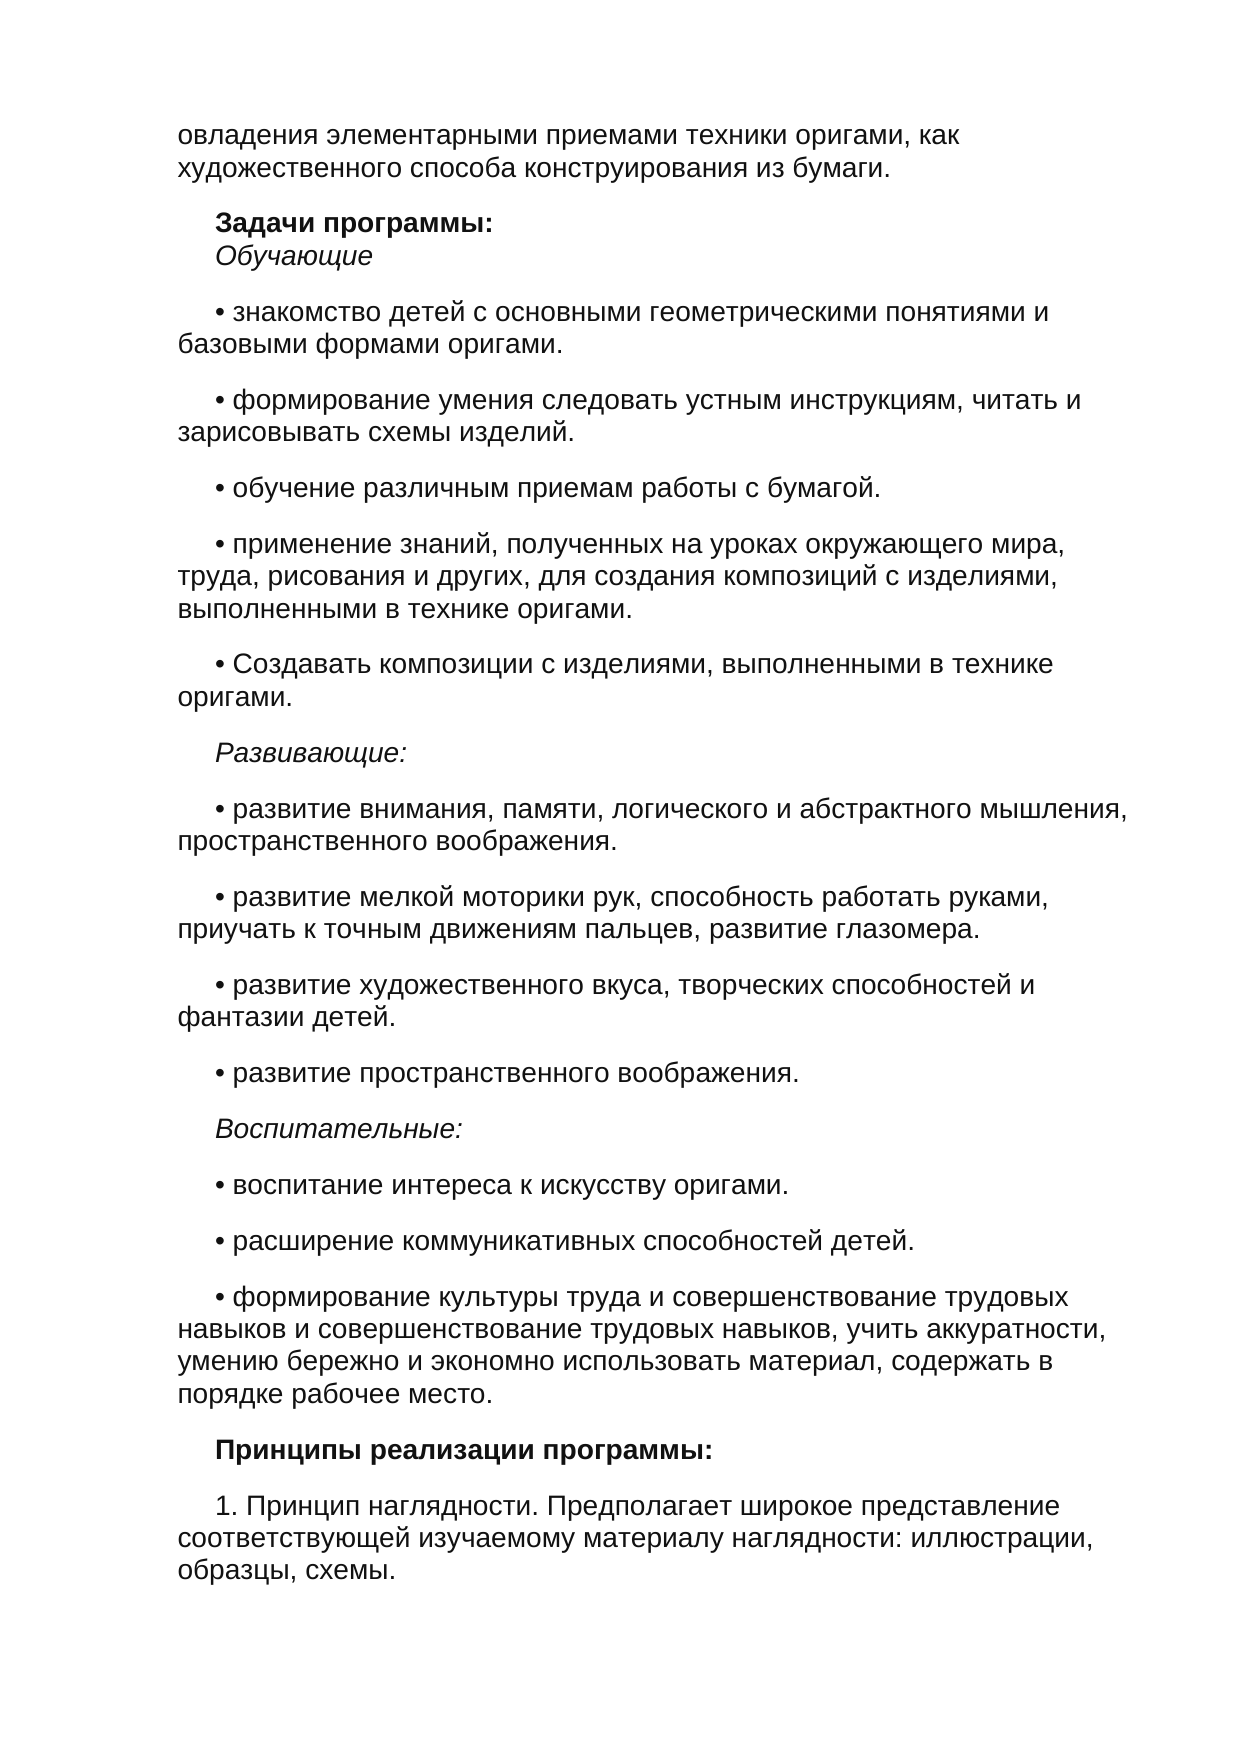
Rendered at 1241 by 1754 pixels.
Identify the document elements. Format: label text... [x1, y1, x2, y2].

text • знакомство детей с основными геометрическими понятиями и базовыми формами оригами. [177, 294, 1152, 359]
text • Создавать композиции с изделиями, выполненными в технике оригами. [177, 647, 1152, 712]
text Обучающие [177, 239, 1152, 271]
text • применение знаний, полученных на уроках окружающего мира, труда, рисования и других, для создания композиций с изделиями, выполненными в технике оригами. [177, 527, 1152, 624]
text Воспитательные: [177, 1112, 1152, 1144]
text Развивающие: [177, 736, 1152, 768]
text 1. Принцип наглядности. Предполагает широкое представление соответствующей изучаемому материалу наглядности: иллюстрации, образцы, схемы. [177, 1488, 1152, 1586]
text • формирование культуры труда и совершенствование трудовых навыков и совершенствование трудовых навыков, учить аккуратности, умению бережно и экономно использовать материал, содержать в порядке рабочее место. [177, 1279, 1152, 1409]
text • развитие художественного вкуса, творческих способностей и фантазии детей. [177, 968, 1152, 1033]
text • развитие мелкой моторики рук, способность работать руками, приучать к точным движениям пальцев, развитие глазомера. [177, 880, 1152, 944]
text • воспитание интереса к искусству оригами. [177, 1168, 1152, 1200]
text • развитие внимания, памяти, логического и абстрактного мышления, пространственного воображения. [177, 792, 1152, 856]
text • обучение различным приемам работы с бумагой. [177, 471, 1152, 503]
text Задачи программы: [177, 206, 1152, 239]
text • развитие пространственного воображения. [177, 1056, 1152, 1089]
text • формирование умения следовать устным инструкциям, читать и зарисовывать схемы изделий. [177, 383, 1152, 448]
text • расширение коммуникативных способностей детей. [177, 1224, 1152, 1256]
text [177, 118, 1152, 183]
text Принципы реализации программы: [177, 1433, 1152, 1465]
